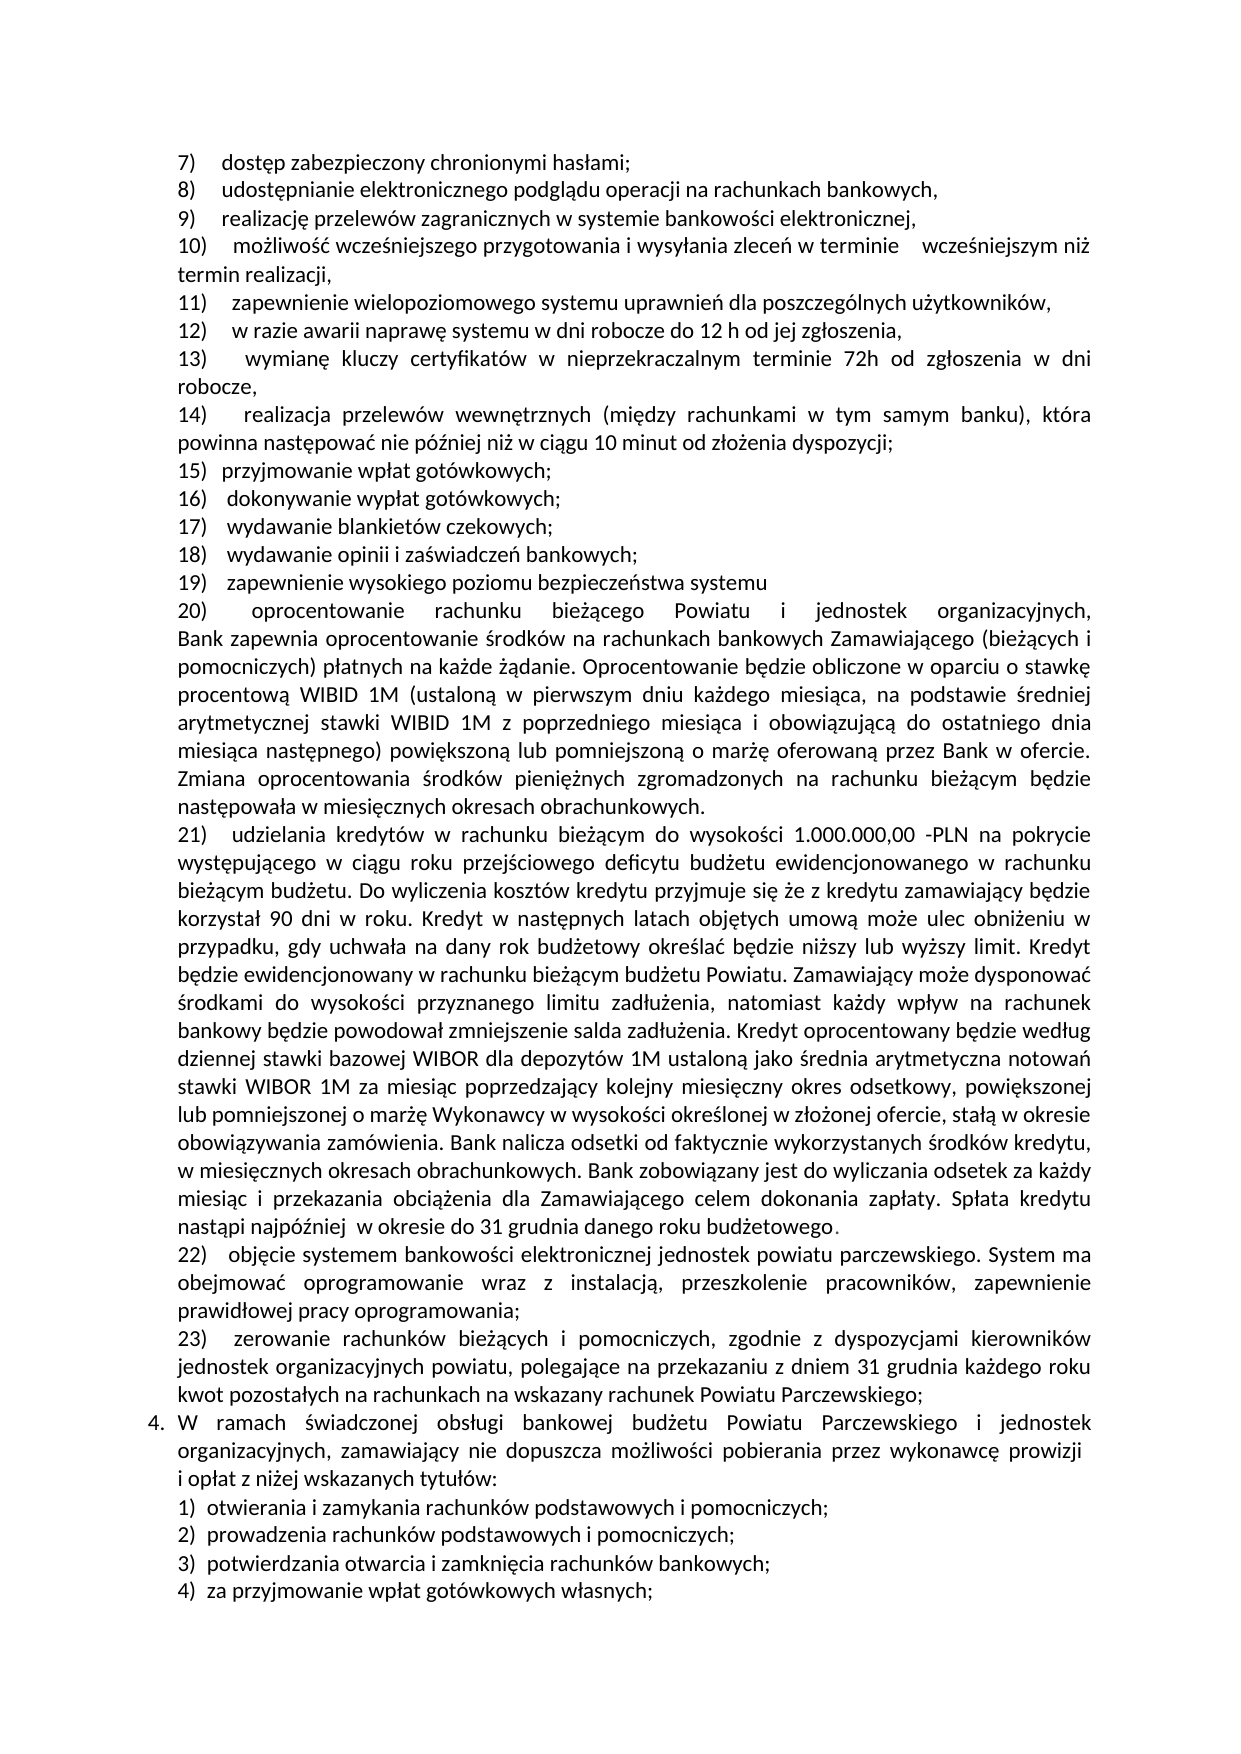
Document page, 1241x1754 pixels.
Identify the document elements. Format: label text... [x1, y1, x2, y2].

list w razie awarii naprawę systemu w dni robocze do 12 h od jej zgłoszenia, [177, 316, 1093, 344]
list wydawanie blankietów czekowych; [177, 512, 1093, 540]
list za przyjmowanie wpłat gotówkowych własnych; [177, 1577, 1093, 1605]
list W ramach świadczonej obsługi bankowej budżetu Powiatu Parczewskiego i jednostek organizacyjnych, zamawiający nie dopuszcza możliwości pobierania przez wykonawcę prowizji i opłat z niżej wskazanych tytułów: [148, 1408, 1093, 1493]
list prowadzenia rachunków podstawowych i pomocniczych; [177, 1521, 1093, 1549]
list udostępnianie elektronicznego podglądu operacji na rachunkach bankowych, [177, 176, 1093, 204]
list realizacja przelewów wewnętrznych (między rachunkami w tym samym banku), która powinna następować nie później niż w ciągu 10 minut od złożenia dyspozycji; [177, 400, 1093, 456]
list oprocentowanie rachunku bieżącego Powiatu i jednostek organizacyjnych, Bank zapewnia oprocentowanie środków na rachunkach bankowych Zamawiającego (bieżących i pomocniczych) płatnych na każde żądanie. Oprocentowanie będzie obliczone w oparciu o stawkę procentową WIBID 1M (ustaloną w pierwszym dniu każdego miesiąca, na podstawie średniej arytmetycznej stawki WIBID 1M z poprzedniego miesiąca i obowiązującą do ostatniego dnia miesiąca następnego) powiększoną lub pomniejszoną o marżę oferowaną przez Bank w ofercie. Zmiana oprocentowania środków pieniężnych zgromadzonych na rachunku bieżącym będzie następowała w miesięcznych okresach obrachunkowych. [177, 596, 1093, 820]
list wymianę kluczy certyfikatów w nieprzekraczalnym terminie 72h od zgłoszenia w dni robocze, [177, 344, 1093, 400]
list dostęp zabezpieczony chronionymi hasłami; [177, 148, 1093, 176]
list realizację przelewów zagranicznych w systemie bankowości elektronicznej, [177, 204, 1093, 232]
list przyjmowanie wpłat gotówkowych; [177, 456, 1093, 484]
list udzielania kredytów w rachunku bieżącym do wysokości 1.000.000,00 -PLN na pokrycie występującego w ciągu roku przejściowego deficytu budżetu ewidencjonowanego w rachunku bieżącym budżetu. Do wyliczenia kosztów kredytu przyjmuje się że z kredytu zamawiający będzie korzystał 90 dni w roku. Kredyt w następnych latach objętych umową może ulec obniżeniu w przypadku, gdy uchwała na dany rok budżetowy określać będzie niższy lub wyższy limit. Kredyt będzie ewidencjonowany w rachunku bieżącym budżetu Powiatu. Zamawiający może dysponować środkami do wysokości przyznanego limitu zadłużenia, natomiast każdy wpływ na rachunek bankowy będzie powodował zmniejszenie salda zadłużenia. Kredyt oprocentowany będzie według dziennej stawki bazowej WIBOR dla depozytów 1M ustaloną jako średnia arytmetyczna notowań stawki WIBOR 1M za miesiąc poprzedzający kolejny miesięczny okres odsetkowy, powiększonej lub pomniejszonej o marżę Wykonawcy w wysokości określonej w złożonej ofercie, stałą w okresie obowiązywania zamówienia. Bank nalicza odsetki od faktycznie wykorzystanych środków kredytu, w miesięcznych okresach obrachunkowych. Bank zobowiązany jest do wyliczania odsetek za każdy miesiąc i przekazania obciążenia dla Zamawiającego celem dokonania zapłaty. Spłata kredytu nastąpi najpóźniej w okresie do 31 grudnia danego roku budżetowego. [177, 820, 1093, 1240]
list potwierdzania otwarcia i zamknięcia rachunków bankowych; [177, 1549, 1093, 1577]
list dokonywanie wypłat gotówkowych; [177, 484, 1093, 512]
list zerowanie rachunków bieżących i pomocniczych, zgodnie z dyspozycjami kierowników jednostek organizacyjnych powiatu, polegające na przekazaniu z dniem 31 grudnia każdego roku kwot pozostałych na rachunkach na wskazany rachunek Powiatu Parczewskiego; [177, 1324, 1093, 1408]
list wydawanie opinii i zaświadczeń bankowych; [177, 540, 1093, 568]
list objęcie systemem bankowości elektronicznej jednostek powiatu parczewskiego. System ma obejmować oprogramowanie wraz z instalacją, przeszkolenie pracowników, zapewnienie prawidłowej pracy oprogramowania; [177, 1240, 1093, 1324]
list zapewnienie wielopoziomowego systemu uprawnień dla poszczególnych użytkowników, [177, 288, 1093, 316]
list możliwość wcześniejszego przygotowania i wysyłania zleceń w terminie wcześniejszym niż termin realizacji, [177, 232, 1093, 288]
list otwierania i zamykania rachunków podstawowych i pomocniczych; [177, 1493, 1093, 1521]
list zapewnienie wysokiego poziomu bezpieczeństwa systemu [177, 568, 1093, 596]
